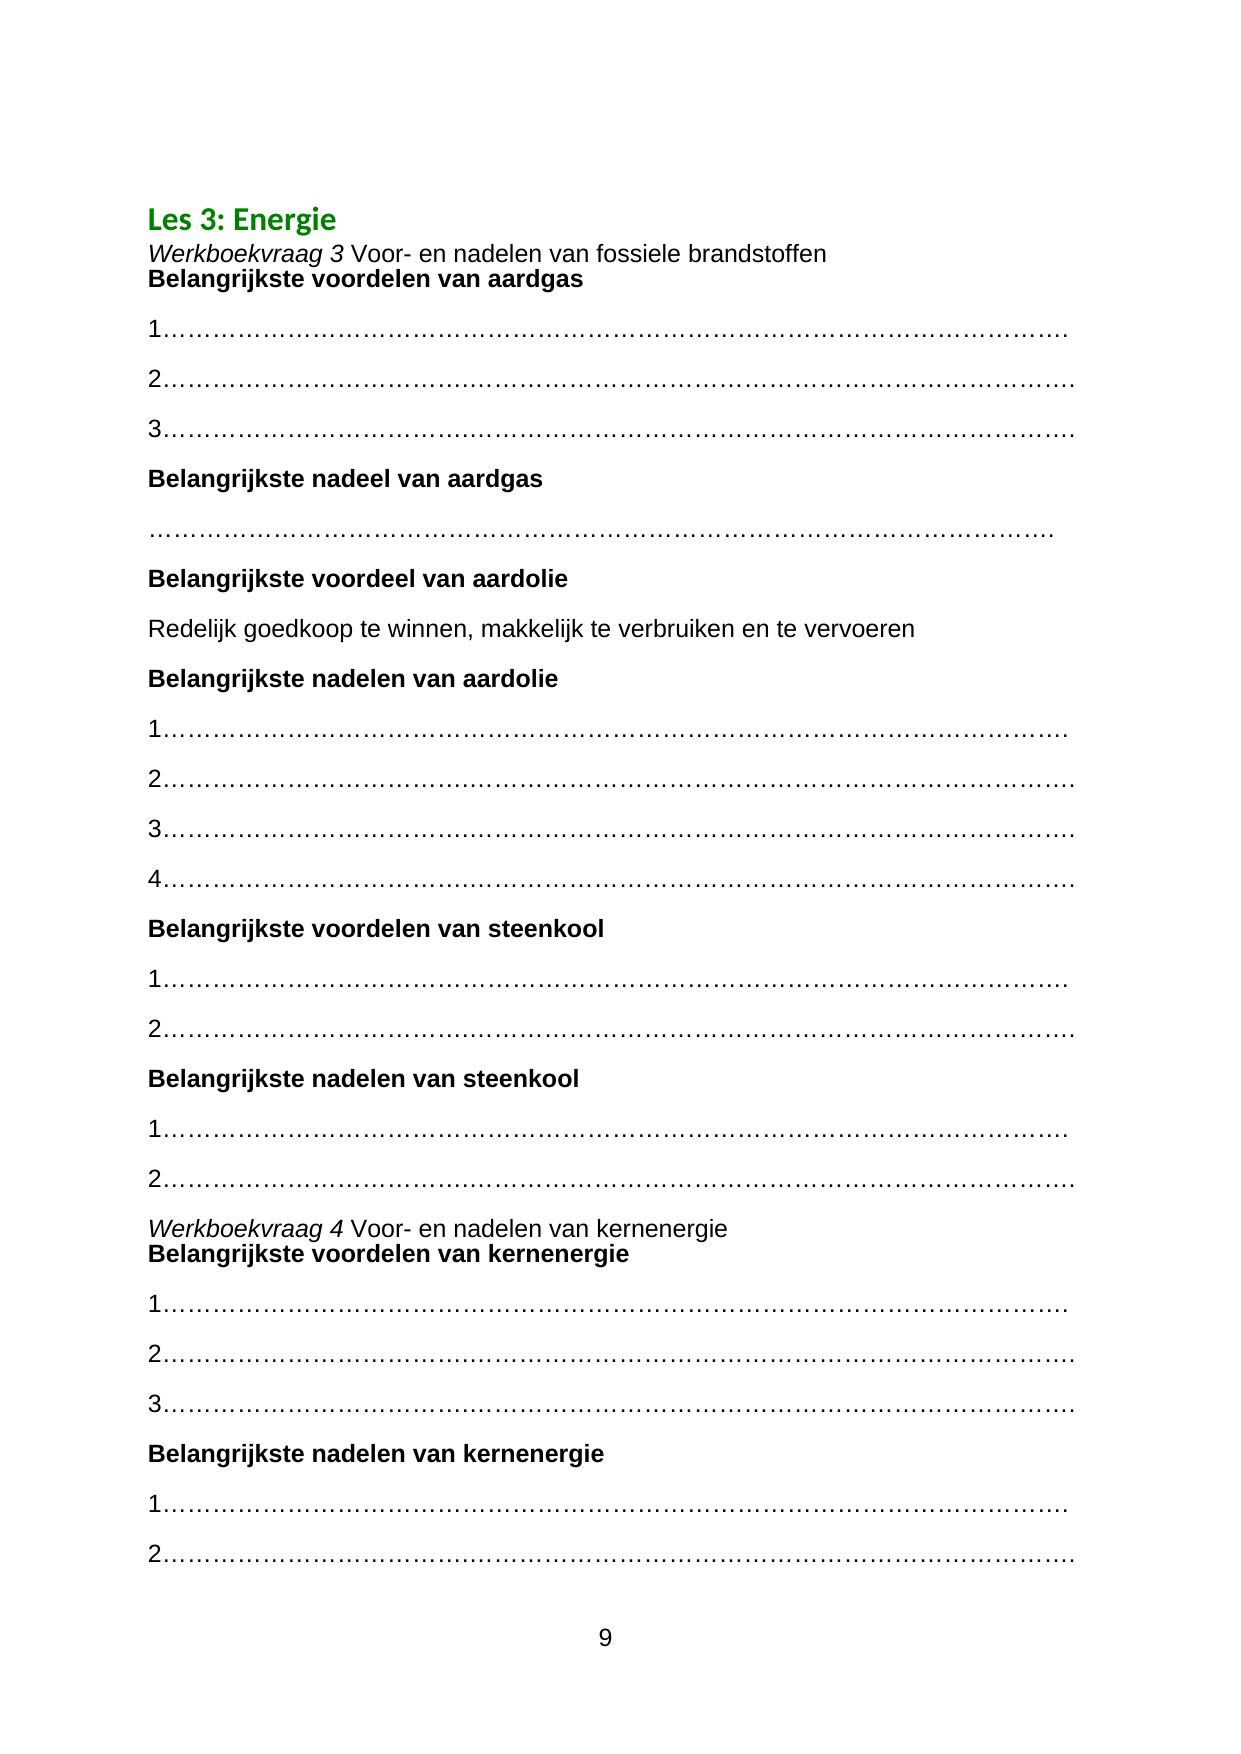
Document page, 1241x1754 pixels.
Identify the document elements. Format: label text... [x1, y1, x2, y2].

text 3……………………………….………………………………………………………………. [148, 418, 1093, 443]
text Belangrijkste voordelen van kernenergie [148, 1243, 1093, 1268]
text Werkboekvraag 3 Voor- en nadelen van fossiele brandstoffen [148, 238, 1093, 268]
text 1………………………………………………………………………………………………. [148, 318, 1093, 343]
text 2……………………………….………………………………………………………………. [148, 1168, 1093, 1193]
text Belangrijkste nadeel van aardgas [148, 468, 1093, 493]
text 1………………………………………………………………………………………………. [148, 1293, 1093, 1318]
text 2……………………………….………………………………………………………………. [148, 368, 1093, 393]
text 2……………………………….………………………………………………………………. [148, 1018, 1093, 1043]
text Belangrijkste nadelen van steenkool [148, 1068, 1093, 1093]
text Belangrijkste nadelen van kernenergie [148, 1443, 1093, 1468]
text 2……………………………….………………………………………………………………. [148, 1343, 1093, 1368]
text 1………………………………………………………………………………………………. [148, 718, 1093, 743]
text 4……………………………….………………………………………………………………. [148, 868, 1093, 893]
subtitle Les 3: Energie [148, 198, 1093, 238]
text Belangrijkste voordelen van steenkool [148, 918, 1093, 943]
text Belangrijkste voordelen van aardgas [148, 268, 1093, 293]
text Belangrijkste nadelen van aardolie [148, 668, 1093, 693]
text Werkboekvraag 4 Voor- en nadelen van kernenergie [148, 1218, 1093, 1243]
text 1………………………………………………………………………………………………. [148, 1493, 1093, 1518]
text 1………………………………………………………………………………………………. [148, 968, 1093, 993]
text ………………………………………………………………………………………………. [148, 518, 1093, 543]
text Redelijk goedkoop te winnen, makkelijk te verbruiken en te vervoeren [148, 618, 1093, 643]
text 3……………………………….………………………………………………………………. [148, 1393, 1093, 1418]
text 2……………………………….………………………………………………………………. [148, 1543, 1093, 1568]
text 1………………………………………………………………………………………………. [148, 1118, 1093, 1143]
text Belangrijkste voordeel van aardolie [148, 568, 1093, 593]
text 3……………………………….………………………………………………………………. [148, 818, 1093, 843]
text 2……………………………….………………………………………………………………. [148, 768, 1093, 793]
